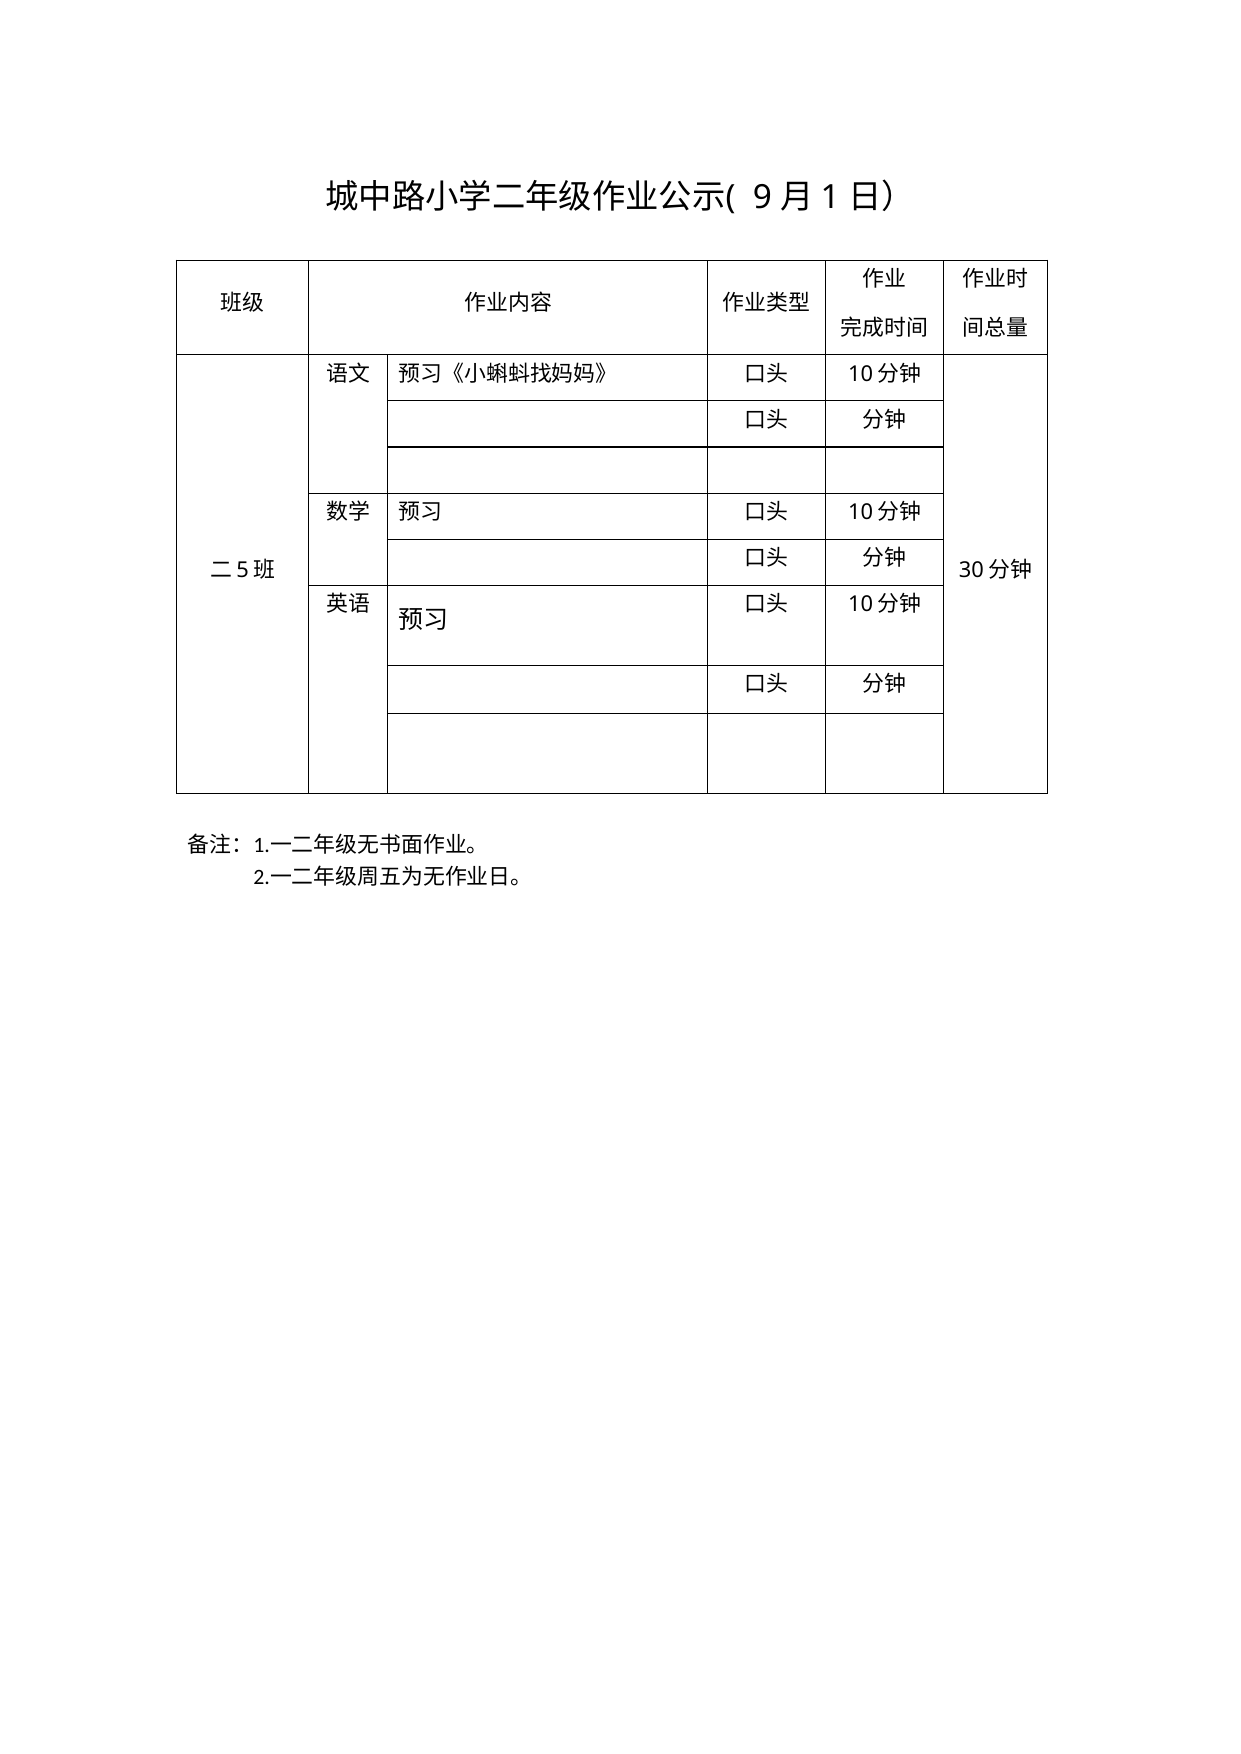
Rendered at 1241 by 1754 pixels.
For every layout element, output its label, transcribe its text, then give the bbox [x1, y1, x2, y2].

table_cell 数学 [309, 494, 387, 584]
table_cell 口头 [708, 586, 825, 665]
table_cell [708, 448, 825, 492]
table_cell 预习 [388, 586, 707, 665]
table_cell 语文 [309, 355, 387, 492]
table_cell [388, 448, 707, 492]
table_cell 10分钟 [826, 355, 943, 400]
table_cell 口头 [708, 355, 825, 400]
table_cell 口头 [708, 401, 825, 446]
table_cell [388, 714, 707, 793]
table_header 作业内容 [309, 261, 707, 354]
table_cell 英语 [309, 586, 387, 793]
table_header 作业时间总量 [944, 261, 1047, 354]
table_cell 分钟 [826, 540, 943, 584]
table_cell [388, 540, 707, 584]
text 2.一二年级周五为无作业日。 [187, 859, 1053, 891]
table_header 班级 [177, 261, 308, 354]
table_cell 口头 [708, 540, 825, 584]
table_cell [388, 666, 707, 713]
table_cell 10分钟 [826, 494, 943, 538]
table_header 作业 完成时间 [826, 261, 943, 354]
text 城中路小学二年级作业公示( 9 月1 日） [187, 162, 1053, 227]
table_cell 二5班 [177, 355, 308, 793]
table_cell 30分钟 [944, 355, 1047, 793]
table_cell 口头 [708, 666, 825, 713]
table_cell 口头 [708, 494, 825, 538]
table_header 作业类型 [708, 261, 825, 354]
text 备注：1.一二年级无书面作业。 [187, 826, 1053, 859]
table_cell [388, 401, 707, 446]
table_cell 10分钟 [826, 586, 943, 665]
table_cell 预习 [388, 494, 707, 538]
table_cell [826, 448, 943, 492]
table_cell [826, 714, 943, 793]
table_cell 分钟 [826, 666, 943, 713]
table_cell 分钟 [826, 401, 943, 446]
table_cell [708, 714, 825, 793]
table_cell 预习《小蝌蚪找妈妈》 [388, 355, 707, 400]
